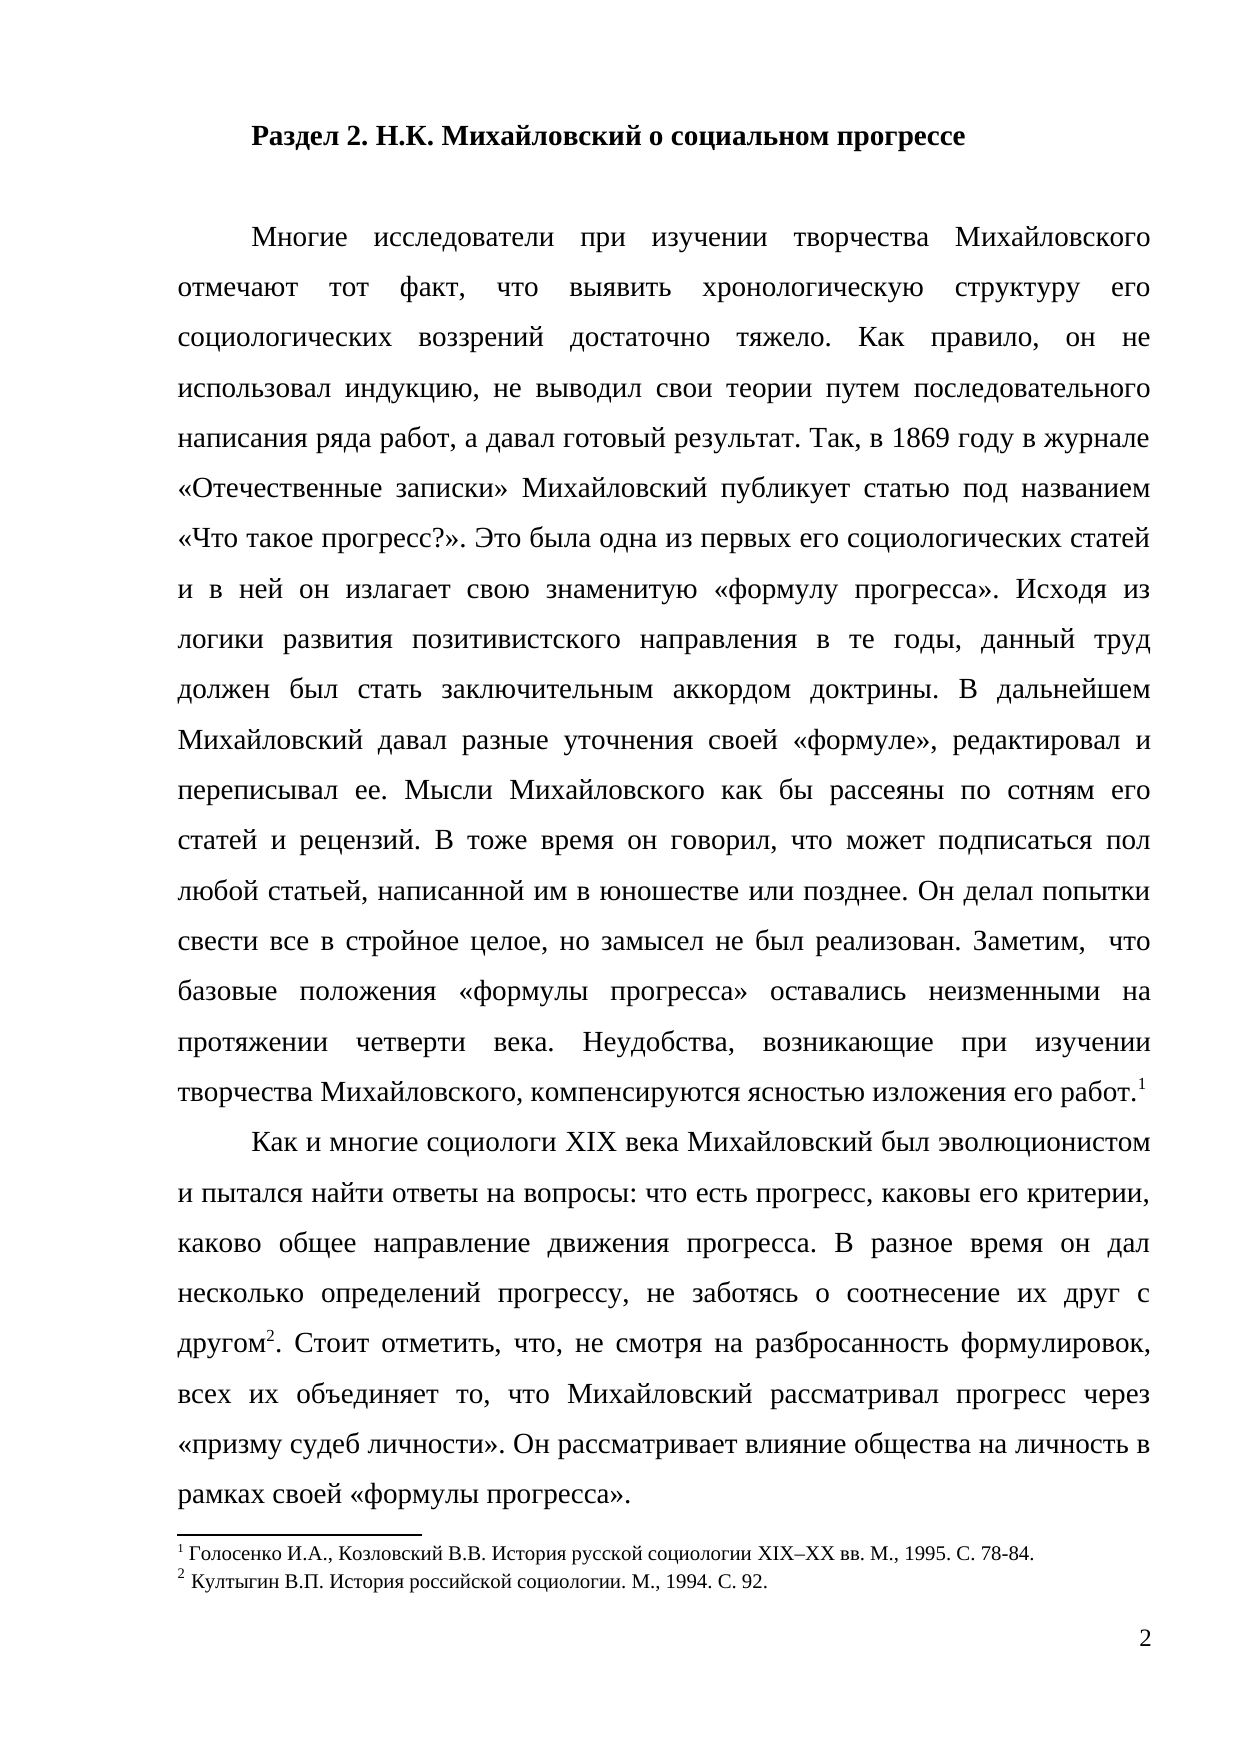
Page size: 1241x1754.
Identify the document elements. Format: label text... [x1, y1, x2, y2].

text Многие исследователи при изучении творчества Михайловского отмечают тот факт, что выявить хронологическую структуру его социологических воззрений достаточно тяжело. Как правило, он не использовал индукцию, не выводил свои теории путем последовательного написания ряда работ, а давал готовый результат. Так, в 1869 году в журнале «Отечественные записки» Михайловский публикует статью под названием «Что такое прогресс?». Это была одна из первых его социологических статей и в ней он излагает свою знаменитую «формулу прогресса». Исходя из логики развития позитивистского направления в те годы, данный труд должен был стать заключительным аккордом доктрины. В дальнейшем Михайловский давал разные уточнения своей «формуле», редактировал и переписывал ее. Мысли Михайловского как бы рассеяны по сотням его статей и рецензий. В тоже время он говорил, что может подписаться пол любой статьей, написанной им в юношестве или позднее. Он делал попытки свести все в стройное целое, но замысел не был реализован. Заметим, что базовые положения «формулы прогресса» оставались неизменными на протяжении четверти века. Неудобства, возникающие при изучении творчества Михайловского, компенсируются ясностью изложения его работ. [177, 219, 1152, 1108]
text Как и многие социологи XIX века Михайловский был эволюционистом и пытался найти ответы на вопросы: что есть прогресс, каковы его критерии, каково общее направление движения прогресса. В разное время он дал несколько определений прогрессу, не заботясь о соотнесение их друг с другом. Стоит отметить, что, не смотря на разбросанность формулировок, всех их объединяет то, что Михайловский рассматривал прогресс через «призму судеб личности». Он рассматривает влияние общества на личность в рамках своей «формулы прогресса». [177, 1124, 1152, 1510]
text Раздел 2. Н.К. Михайловский о социальном прогрессе [177, 118, 1152, 152]
